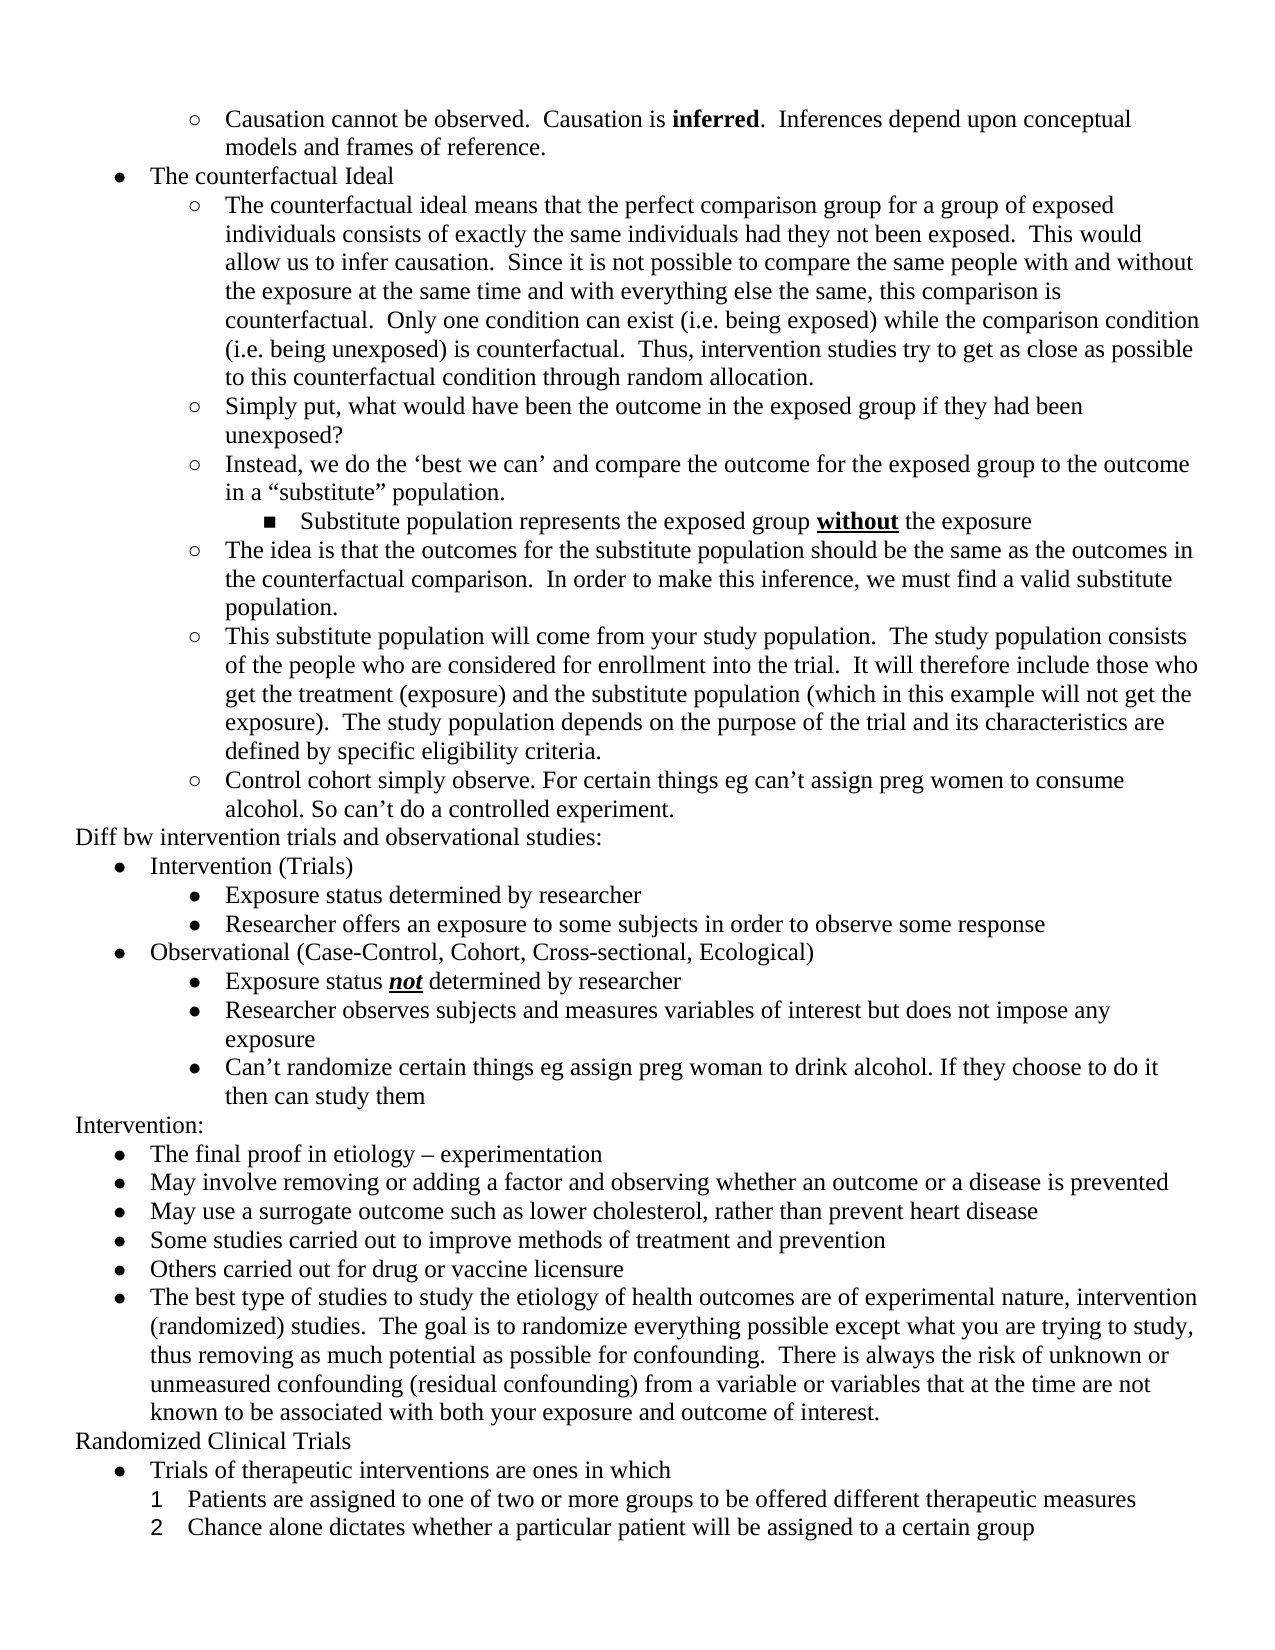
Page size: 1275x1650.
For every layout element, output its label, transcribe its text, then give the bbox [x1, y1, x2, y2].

list Exposure status not determined by researcher [188, 966, 1200, 995]
list The best type of studies to study the etiology of health outcomes are of experimental nature, intervention (randomized) studies. The goal is to randomize everything possible except what you are trying to study, thus removing as much potential as possible for confounding. There is always the risk of unknown or unmeasured confounding (residual confounding) from a variable or variables that at the time are not known to be associated with both your exposure and outcome of interest. [113, 1282, 1200, 1426]
list Control cohort simply observe. For certain things eg can’t assign preg women to consume alcohol. So can’t do a controlled experiment. [188, 765, 1200, 822]
list Some studies carried out to improve methods of treatment and prevention [113, 1225, 1200, 1254]
list Causation cannot be observed. Causation is inferred. Inferences depend upon conceptual models and frames of reference. [188, 104, 1200, 161]
list Patients are assigned to one of two or more groups to be offered different therapeutic measures [150, 1484, 1200, 1512]
list Chance alone dictates whether a particular patient will be assigned to a certain group [150, 1512, 1200, 1541]
list The counterfactual Ideal [113, 161, 1200, 190]
text Diff bw intervention trials and observational studies: [75, 822, 1200, 851]
list The final proof in etiology – experimentation [113, 1139, 1200, 1167]
list Simply put, what would have been the outcome in the exposed group if they had been unexposed? [188, 391, 1200, 449]
list Researcher offers an exposure to some subjects in order to observe some response [188, 909, 1200, 937]
list Observational (Case-Control, Cohort, Cross-sectional, Ecological) [113, 937, 1200, 966]
list May use a surrogate outcome such as lower cholesterol, rather than prevent heart disease [113, 1196, 1200, 1225]
list May involve removing or adding a factor and observing whether an outcome or a disease is prevented [113, 1167, 1200, 1196]
list Substitute population represents the exposed group without the exposure [263, 506, 1200, 535]
list Instead, we do the ‘best we can’ and compare the outcome for the exposed group to the outcome in a “substitute” population. [188, 449, 1200, 506]
list Exposure status determined by researcher [188, 880, 1200, 909]
list Others carried out for drug or vaccine licensure [113, 1254, 1200, 1282]
text Randomized Clinical Trials [75, 1426, 1200, 1455]
list This substitute population will come from your study population. The study population consists of the people who are considered for enrollment into the trial. It will therefore include those who get the treatment (exposure) and the substitute population (which in this example will not get the exposure). The study population depends on the purpose of the trial and its characteristics are defined by specific eligibility criteria. [188, 621, 1200, 765]
list Trials of therapeutic interventions are ones in which [113, 1455, 1200, 1484]
list Can’t randomize certain things eg assign preg woman to drink alcohol. If they choose to do it then can study them [188, 1052, 1200, 1110]
list The counterfactual ideal means that the perfect comparison group for a group of exposed individuals consists of exactly the same individuals had they not been exposed. This would allow us to infer causation. Since it is not possible to compare the same people with and without the exposure at the same time and with everything else the same, this comparison is counterfactual. Only one condition can exist (i.e. being exposed) while the comparison condition (i.e. being unexposed) is counterfactual. Thus, intervention studies try to get as close as possible to this counterfactual condition through random allocation. [188, 190, 1200, 391]
list The idea is that the outcomes for the substitute population should be the same as the outcomes in the counterfactual comparison. In order to make this inference, we must find a valid substitute population. [188, 535, 1200, 621]
text Intervention: [75, 1110, 1200, 1139]
list Researcher observes subjects and measures variables of interest but does not impose any exposure [188, 995, 1200, 1052]
list Intervention (Trials) [113, 851, 1200, 880]
